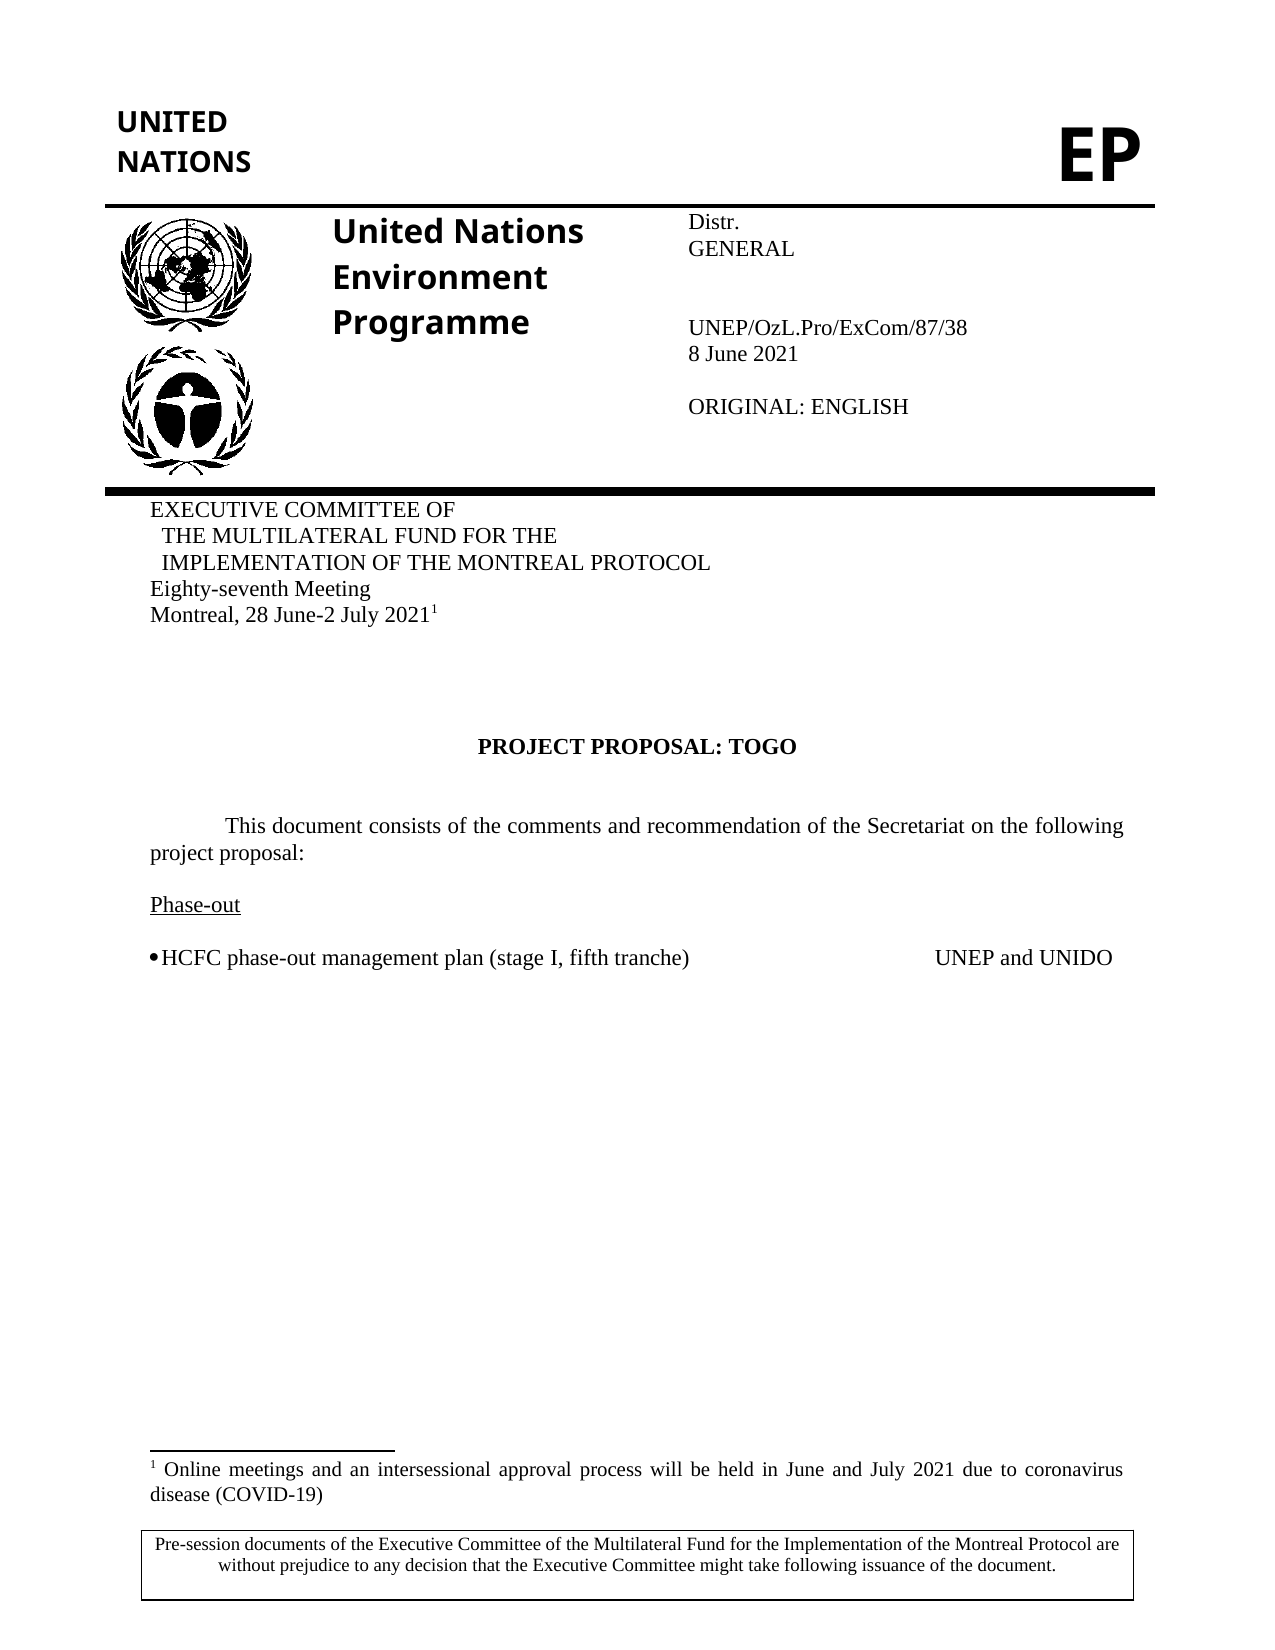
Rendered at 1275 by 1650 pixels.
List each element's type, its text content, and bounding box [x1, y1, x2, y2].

text Montreal, 28 June-2 July 2021 [150, 601, 1125, 628]
table_header HCFC phase-out management plan (stage I, fifth tranche) [150, 944, 873, 970]
text This document consists of the comments and recommendation of the Secretariat on the following project proposal: [150, 812, 1125, 865]
table_cell Distr. GENERAL UNEP/OzL.Pro/ExCom/87/38 8 June 2021 ORIGINAL: ENGLISH [677, 208, 1155, 487]
picture [116, 214, 252, 334]
table_header EP [677, 101, 1155, 203]
table_header UNITED NATIONS [105, 101, 677, 203]
text PROJECT PROPOSAL: TOGO [150, 733, 1125, 759]
table_cell United Nations Environment Programme [321, 208, 677, 487]
text Phase-out [150, 891, 1125, 918]
text EXECUTIVE COMMITTEE OF THE MULTILATERAL FUND FOR THE IMPLEMENTATION OF THE MONTREAL PROTOCOL Eighty-seventh Meeting [150, 496, 1125, 601]
picture [117, 340, 256, 480]
table_cell [105, 208, 321, 487]
table_header UNEP and UNIDO [873, 944, 1124, 970]
